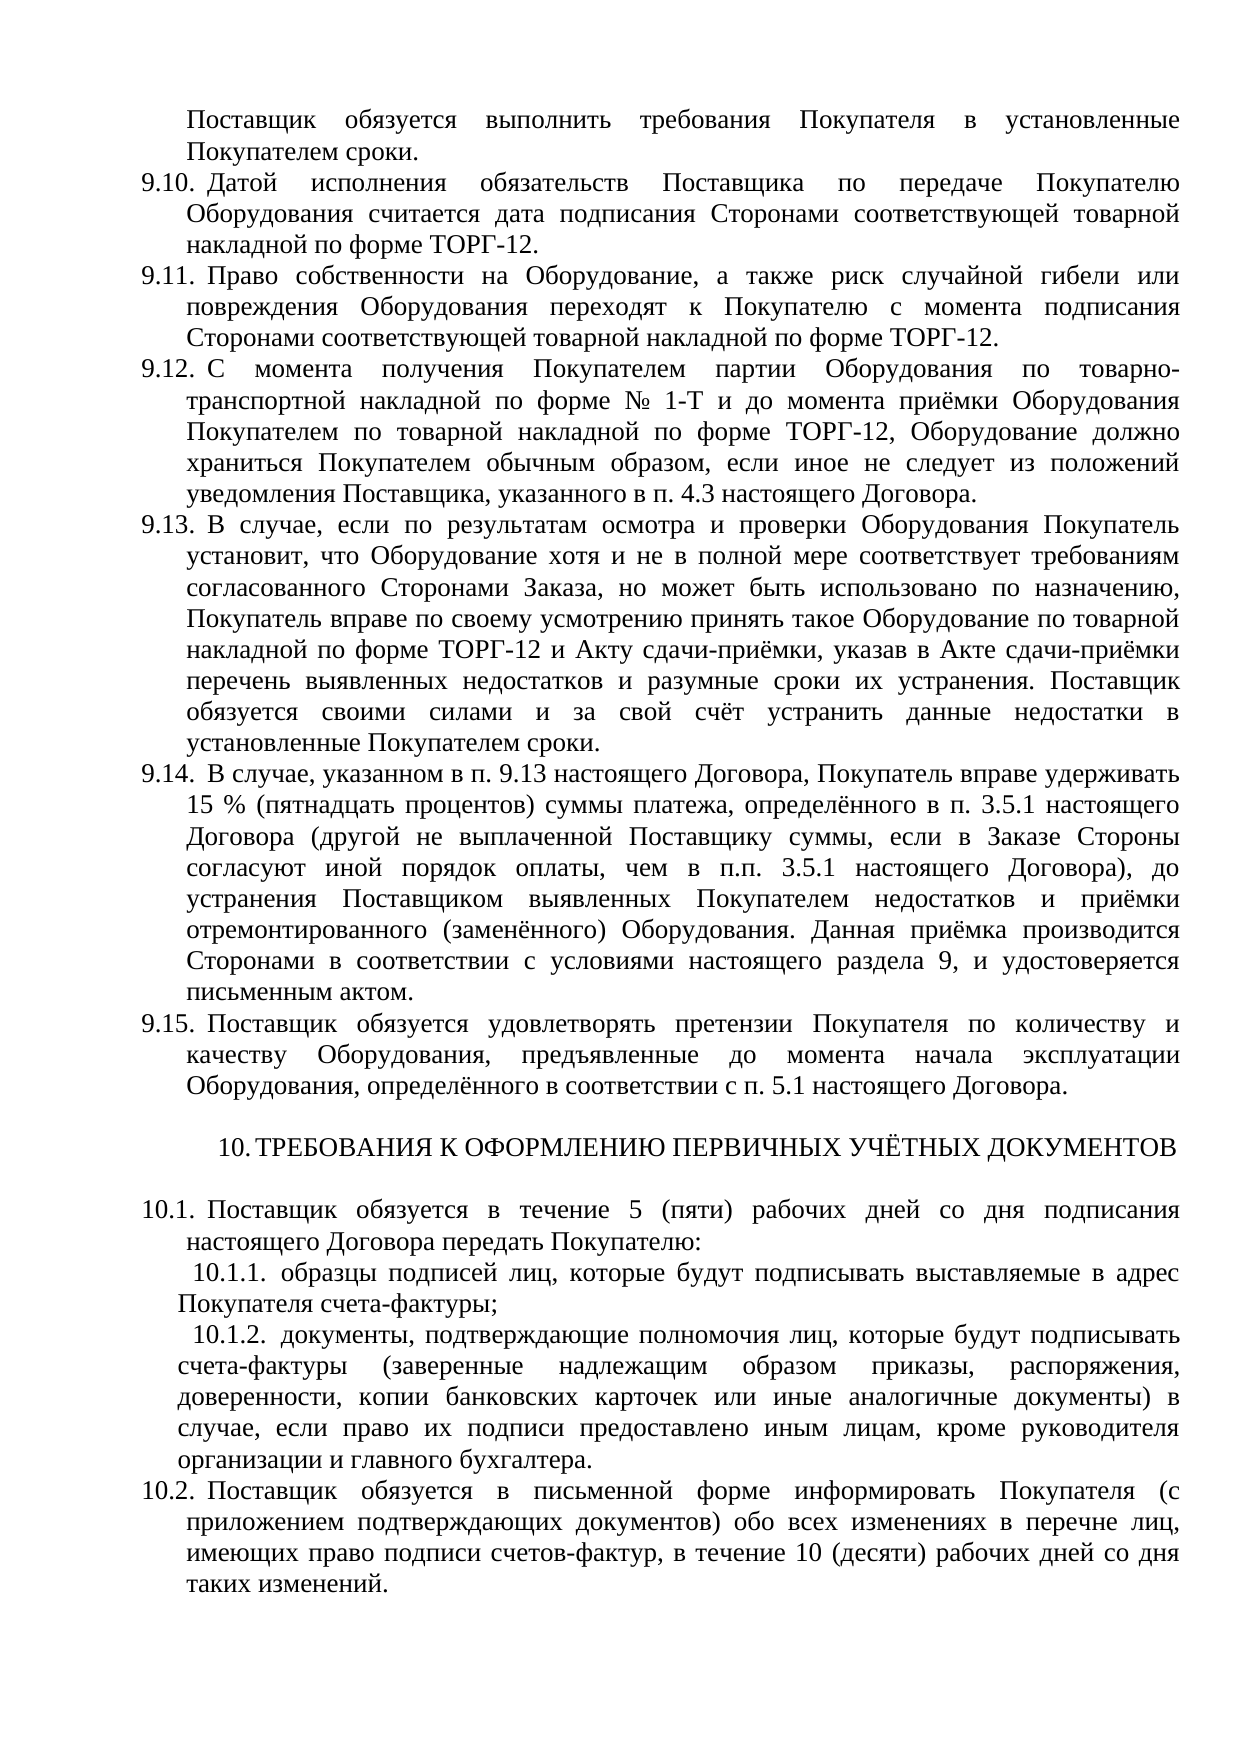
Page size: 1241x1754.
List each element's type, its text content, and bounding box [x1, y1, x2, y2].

list Поставщик обязуется в течение 5 (пяти) рабочих дней со дня подписания настоящего Договора передать Покупателю: [141, 1193, 1181, 1256]
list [141, 103, 1181, 166]
list ТРЕБОВАНИЯ К ОФОРМЛЕНИЮ ПЕРВИЧНЫХ УЧЁТНЫХ ДОКУМЕНТОВ [214, 1131, 1181, 1162]
list Право собственности на Оборудование, а также риск случайной гибели или повреждения Оборудования переходят к Покупателю с момента подписания Сторонами соответствующей товарной накладной по форме ТОРГ-12. [141, 259, 1181, 353]
list С момента получения Покупателем партии Оборудования по товарно-транспортной накладной по форме № 1-Т и до момента приёмки Оборудования Покупателем по товарной накладной по форме ТОРГ-12, Оборудование должно храниться Покупателем обычным образом, если иное не следует из положений уведомления Поставщика, указанного в п. 4.3 настоящего Договора. [141, 353, 1181, 508]
list В случае, указанном в п. 9.13 настоящего Договора, Покупатель вправе удерживать 15 % (пятнадцать процентов) суммы платежа, определённого в п. 3.5.1 настоящего Договора (другой не выплаченной Поставщику суммы, если в Заказе Стороны согласуют иной порядок оплаты, чем в п.п. 3.5.1 настоящего Договора), до устранения Поставщиком выявленных Покупателем недостатков и приёмки отремонтированного (заменённого) Оборудования. Данная приёмка производится Сторонами в соответствии с условиями настоящего раздела 9, и удостоверяется письменным актом. [141, 757, 1181, 1007]
list Датой исполнения обязательств Поставщика по передаче Покупателю Оборудования считается дата подписания Сторонами соответствующей товарной накладной по форме ТОРГ-12. [141, 166, 1181, 259]
list Поставщик обязуется в письменной форме информировать Покупателя (с приложением подтверждающих документов) обо всех изменениях в перечне лиц, имеющих право подписи счетов-фактур, в течение 10 (десяти) рабочих дней со дня таких изменений. [141, 1474, 1181, 1598]
list документы, подтверждающие полномочия лиц, которые будут подписывать счета-фактуры (заверенные надлежащим образом приказы, распоряжения, доверенности, копии банковских карточек или иные аналогичные документы) в случае, если право их подписи предоставлено иным лицам, кроме руководителя организации и главного бухгалтера. [177, 1318, 1181, 1474]
list образцы подписей лиц, которые будут подписывать выставляемые в адрес Покупателя счета-фактуры; [177, 1256, 1181, 1318]
list Поставщик обязуется удовлетворять претензии Покупателя по количеству и качеству Оборудования, предъявленные до момента начала эксплуатации Оборудования, определённого в соответствии с п. 5.1 настоящего Договора. [141, 1007, 1181, 1100]
list В случае, если по результатам осмотра и проверки Оборудования Покупатель установит, что Оборудование хотя и не в полной мере соответствует требованиям согласованного Сторонами Заказа, но может быть использовано по назначению, Покупатель вправе по своему усмотрению принять такое Оборудование по товарной накладной по форме ТОРГ-12 и Акту сдачи-приёмки, указав в Акте сдачи-приёмки перечень выявленных недостатков и разумные сроки их устранения. Поставщик обязуется своими силами и за свой счёт устранить данные недостатки в установленные Покупателем сроки. [141, 508, 1181, 757]
